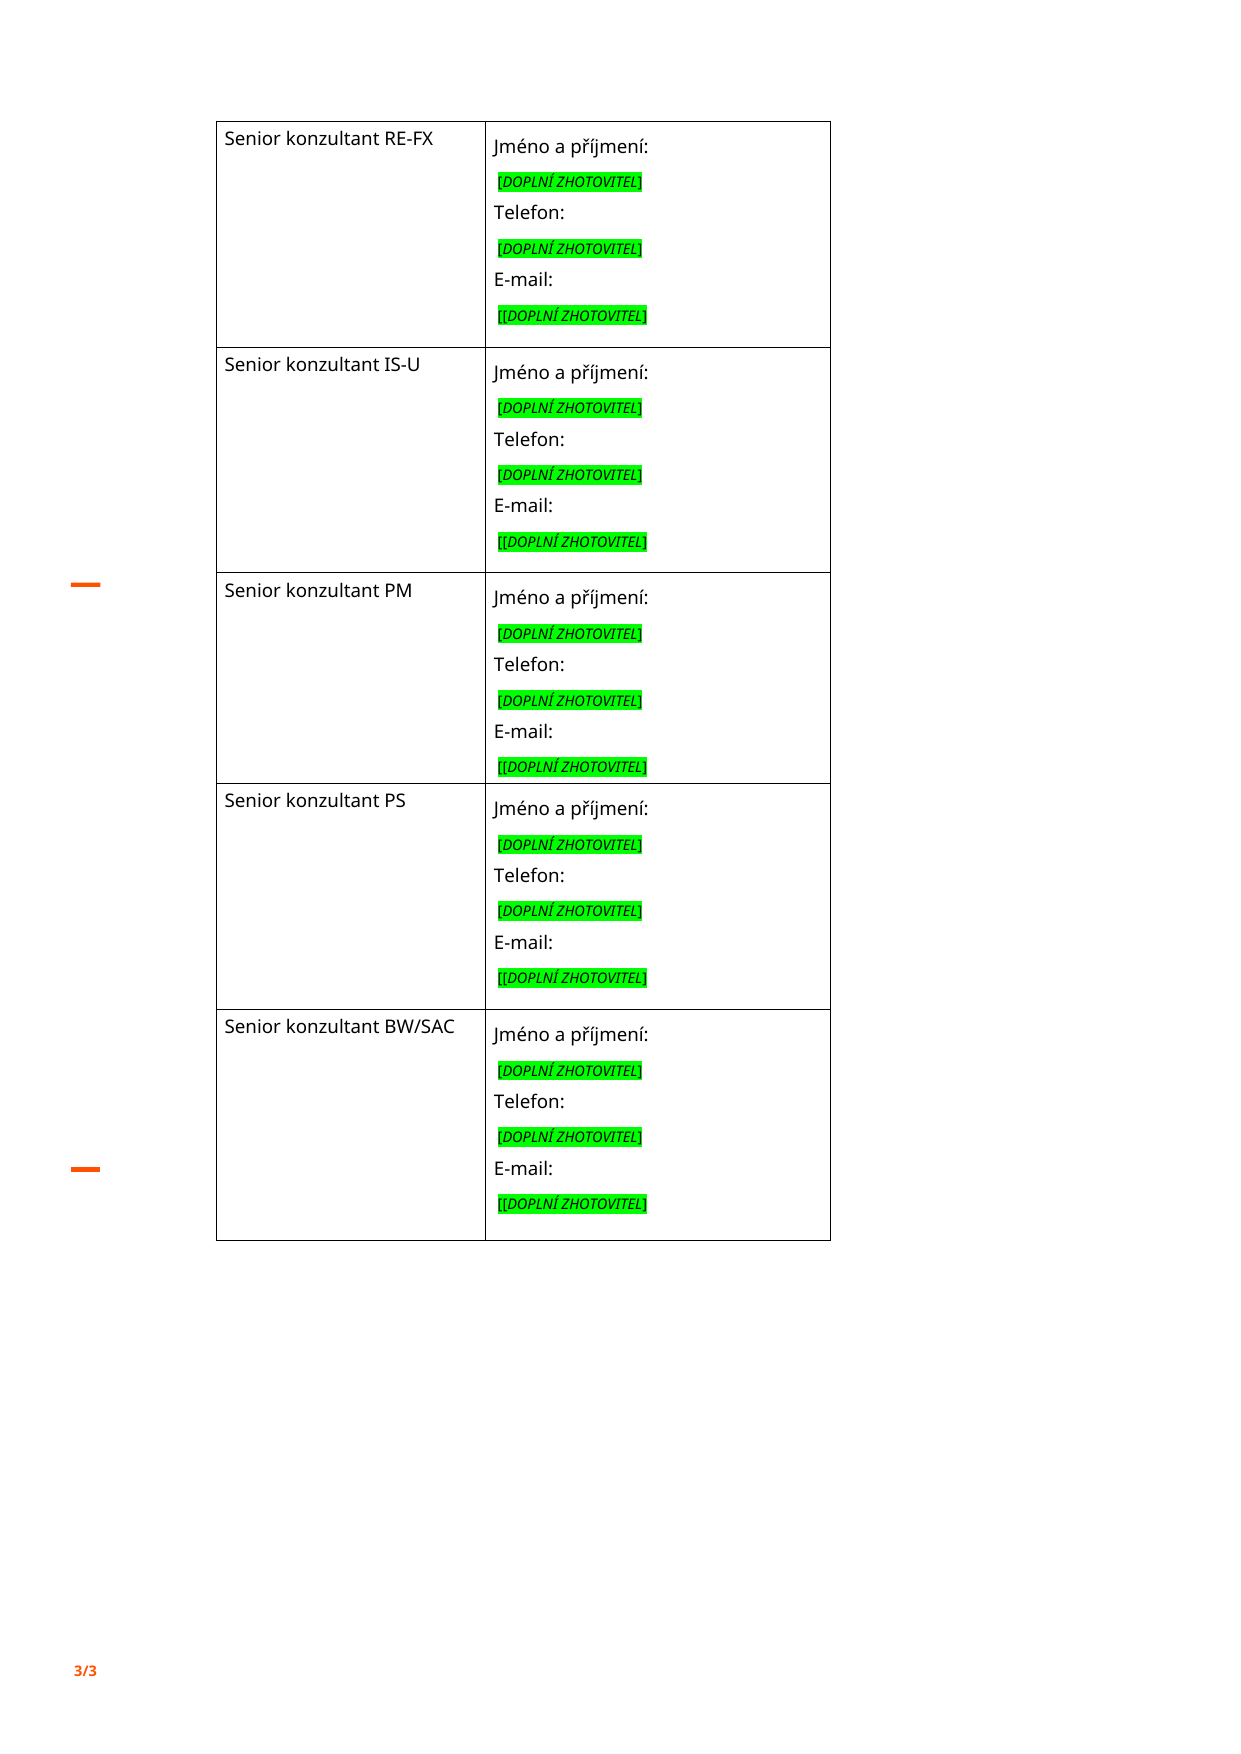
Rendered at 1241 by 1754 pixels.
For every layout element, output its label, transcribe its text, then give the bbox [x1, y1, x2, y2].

table_cell Senior konzultant PS [217, 784, 485, 1009]
table_cell Senior konzultant PM [217, 573, 485, 783]
table_cell Jméno a příjmení: [DOPLNÍ ZHOTOVITEL] Telefon: [DOPLNÍ ZHOTOVITEL] E-mail: [[DOPLNÍ ZHOTOVITEL] [486, 784, 830, 1009]
table_cell Jméno a příjmení: [DOPLNÍ ZHOTOVITEL] Telefon: [DOPLNÍ ZHOTOVITEL] E-mail: [[DOPLNÍ ZHOTOVITEL] [486, 573, 830, 783]
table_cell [486, 122, 830, 347]
table_cell Senior konzultant IS-U [217, 348, 485, 572]
table_cell Jméno a příjmení: [DOPLNÍ ZHOTOVITEL] Telefon: [DOPLNÍ ZHOTOVITEL] E-mail: [[DOPLNÍ ZHOTOVITEL] [486, 1010, 830, 1239]
table_cell Senior konzultant BW/SAC [217, 1010, 485, 1239]
table_cell Senior konzultant RE-FX [217, 122, 485, 347]
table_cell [486, 348, 830, 572]
